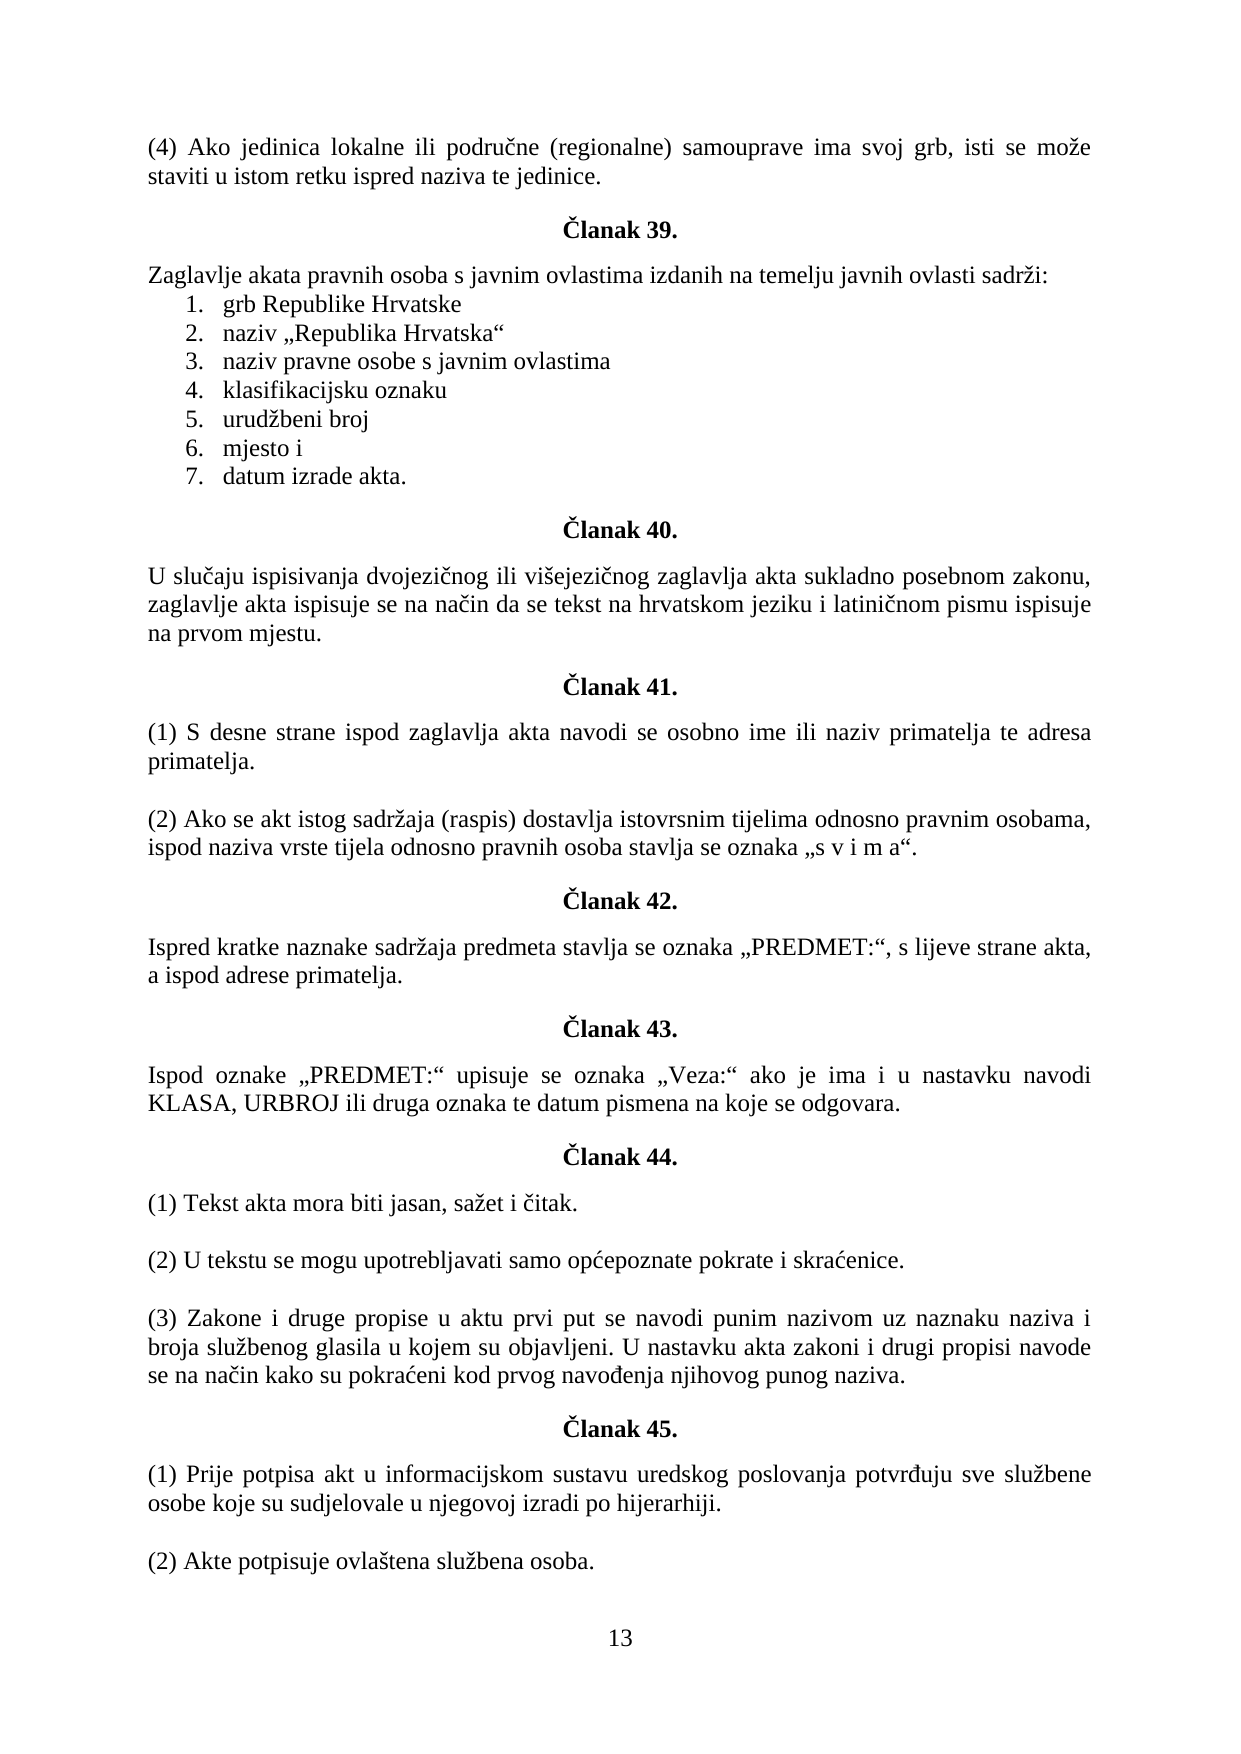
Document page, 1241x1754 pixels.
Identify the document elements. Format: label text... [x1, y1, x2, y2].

text Članak 39. [148, 215, 1092, 243]
list grb Republike Hrvatske [185, 289, 1092, 318]
text (2) U tekstu se mogu upotrebljavati samo općepoznate pokrate i skraćenice. [148, 1245, 1092, 1274]
text (4) Ako jedinica lokalne ili područne (regionalne) samouprave ima svoj grb, isti se može staviti u istom retku ispred naziva te jedinice. [148, 132, 1092, 190]
text (1) Prije potpisa akt u informacijskom sustavu uredskog poslovanja potvrđuju sve službene osobe koje su sudjelovale u njegovoj izradi po hijerarhiji. [148, 1459, 1092, 1517]
list naziv pravne osobe s javnim ovlastima [185, 346, 1092, 375]
text Članak 41. [148, 672, 1092, 701]
text Članak 42. [148, 886, 1092, 915]
list datum izrade akta. [185, 461, 1092, 490]
list naziv „Republika Hrvatska“ [185, 318, 1092, 346]
list mjesto i [185, 433, 1092, 461]
text Članak 40. [148, 515, 1092, 544]
text Zaglavlje akata pravnih osoba s javnim ovlastima izdanih na temelju javnih ovlasti sadrži: [148, 260, 1092, 289]
text Članak 45. [148, 1414, 1092, 1443]
text (2) Akte potpisuje ovlaštena službena osoba. [148, 1546, 1092, 1574]
list klasifikacijsku oznaku [185, 375, 1092, 404]
text Ispred kratke naznake sadržaja predmeta stavlja se oznaka „PREDMET:“, s lijeve strane akta, a ispod adrese primatelja. [148, 932, 1092, 989]
text U slučaju ispisivanja dvojezičnog ili višejezičnog zaglavlja akta sukladno posebnom zakonu, zaglavlje akta ispisuje se na način da se tekst na hrvatskom jeziku i latiničnom pismu ispisuje na prvom mjestu. [148, 561, 1092, 647]
text (1) Tekst akta mora biti jasan, sažet i čitak. [148, 1188, 1092, 1217]
text (3) Zakone i druge propise u aktu prvi put se navodi punim nazivom uz naznaku naziva i broja službenog glasila u kojem su objavljeni. U nastavku akta zakoni i drugi propisi navode se na način kako su pokraćeni kod prvog navođenja njihovog punog naziva. [148, 1303, 1092, 1389]
list urudžbeni broj [185, 404, 1092, 433]
text Članak 43. [148, 1014, 1092, 1043]
text (2) Ako se akt istog sadržaja (raspis) dostavlja istovrsnim tijelima odnosno pravnim osobama, ispod naziva vrste tijela odnosno pravnih osoba stavlja se oznaka „s v i m a“. [148, 804, 1092, 861]
text (1) S desne strane ispod zaglavlja akta navodi se osobno ime ili naziv primatelja te adresa primatelja. [148, 717, 1092, 775]
text Ispod oznake „PREDMET:“ upisuje se oznaka „Veza:“ ako je ima i u nastavku navodi KLASA, URBROJ ili druga oznaka te datum pismena na koje se odgovara. [148, 1060, 1092, 1117]
text Članak 44. [148, 1142, 1092, 1171]
